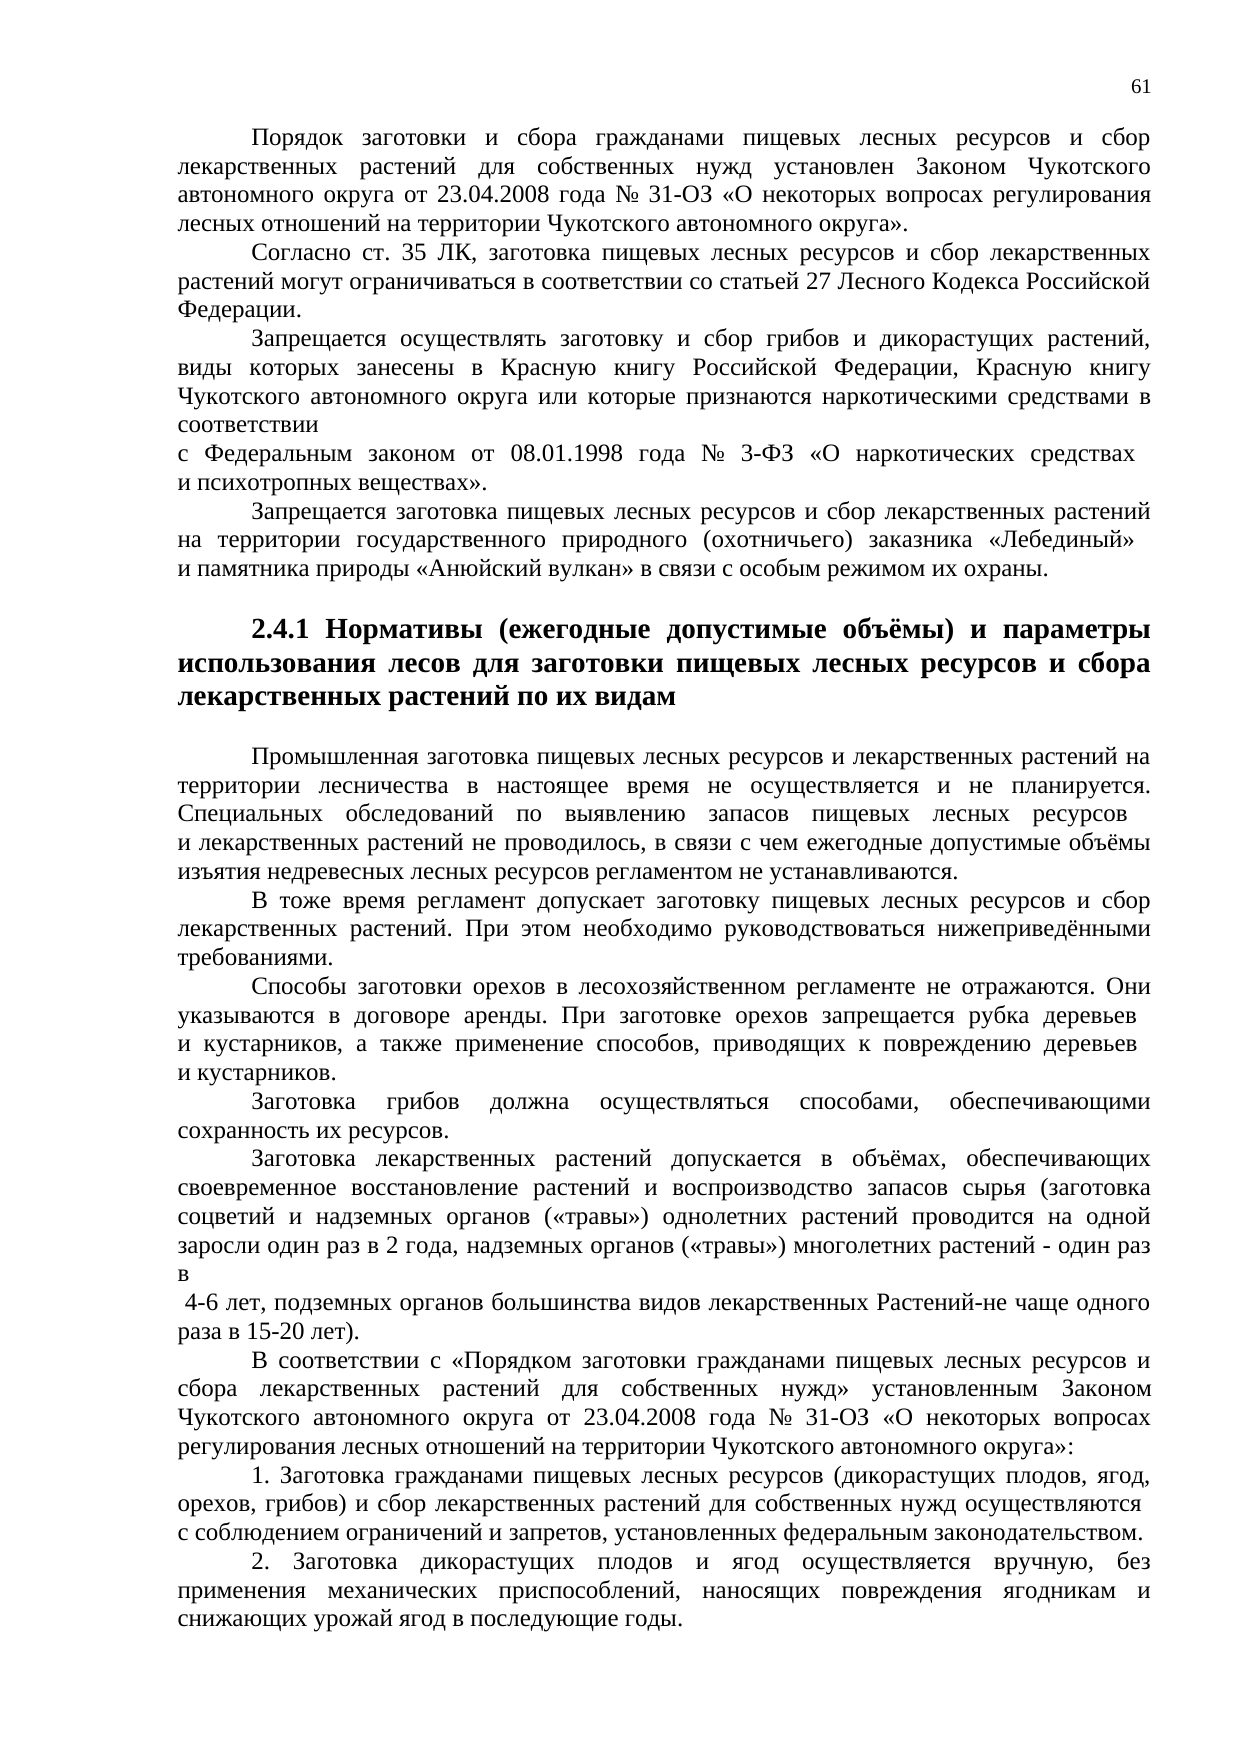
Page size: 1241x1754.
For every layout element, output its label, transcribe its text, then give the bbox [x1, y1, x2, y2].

text Заготовка лекарственных растений допускается в объёмах, обеспечивающих своевременное восстановление растений и воспроизводство запасов сырья (заготовка соцветий и надземных органов («травы») однолетних растений проводится на одной заросли один раз в 2 года, надземных органов («травы») многолетних растений - один раз в 4-6 лет, подземных органов большинства видов лекарственных Растений-не чаще одного раза в 15-20 лет). [177, 1143, 1152, 1345]
text Запрещается осуществлять заготовку и сбор грибов и дикорастущих растений, виды которых занесены в Красную книгу Российской Федерации, Красную книгу Чукотского автономного округа или которые признаются наркотическими средствами в соответствии с Федеральным законом от 08.01.1998 года № 3-ФЗ «О наркотических средствах и психотропных веществах». [177, 323, 1152, 496]
text В тоже время регламент допускает заготовку пищевых лесных ресурсов и сбор лекарственных растений. При этом необходимо руководствоваться нижеприведёнными требованиями. [177, 885, 1152, 971]
text Способы заготовки орехов в лесохозяйственном регламенте не отражаются. Они указываются в договоре аренды. При заготовке орехов запрещается рубка деревьев и кустарников, а также применение способов, приводящих к повреждению деревьев и кустарников. [177, 971, 1152, 1086]
text Порядок заготовки и сбора гражданами пищевых лесных ресурсов и сбор лекарственных растений для собственных нужд установлен Законом Чукотского автономного округа от 23.04.2008 года № 31-ОЗ «О некоторых вопросах регулирования лесных отношений на территории Чукотского автономного округа». [177, 122, 1152, 237]
text Промышленная заготовка пищевых лесных ресурсов и лекарственных растений на территории лесничества в настоящее время не осуществляется и не планируется. Специальных обследований по выявлению запасов пищевых лесных ресурсов и лекарственных растений не проводилось, в связи с чем ежегодные допустимые объёмы изъятия недревесных лесных ресурсов регламентом не устанавливаются. [177, 741, 1152, 885]
text Заготовка грибов должна осуществляться способами, обеспечивающими сохранность их ресурсов. [177, 1086, 1152, 1143]
text 2.4.1 Нормативы (ежегодные допустимые объёмы) и параметры использования лесов для заготовки пищевых лесных ресурсов и сбора лекарственных растений по их видам [177, 611, 1152, 712]
text Согласно ст. 35 ЛК, заготовка пищевых лесных ресурсов и сбор лекарственных растений могут ограничиваться в соответствии со статьей 27 Лесного Кодекса Российской Федерации. [177, 237, 1152, 323]
text 2. Заготовка дикорастущих плодов и ягод осуществляется вручную, без применения механических приспособлений, наносящих повреждения ягодникам и снижающих урожай ягод в последующие годы. [177, 1546, 1152, 1632]
text В соответствии с «Порядком заготовки гражданами пищевых лесных ресурсов и сбора лекарственных растений для собственных нужд» установленным Законом Чукотского автономного округа от 23.04.2008 года № 31-ОЗ «О некоторых вопросах регулирования лесных отношений на территории Чукотского автономного округа»: [177, 1345, 1152, 1460]
text Запрещается заготовка пищевых лесных ресурсов и сбор лекарственных растений на территории государственного природного (охотничьего) заказника «Лебединый» и памятника природы «Анюйский вулкан» в связи с особым режимом их охраны. [177, 496, 1152, 582]
text 1. Заготовка гражданами пищевых лесных ресурсов (дикорастущих плодов, ягод, орехов, грибов) и сбор лекарственных растений для собственных нужд осуществляются с соблюдением ограничений и запретов, установленных федеральным законодательством. [177, 1460, 1152, 1546]
